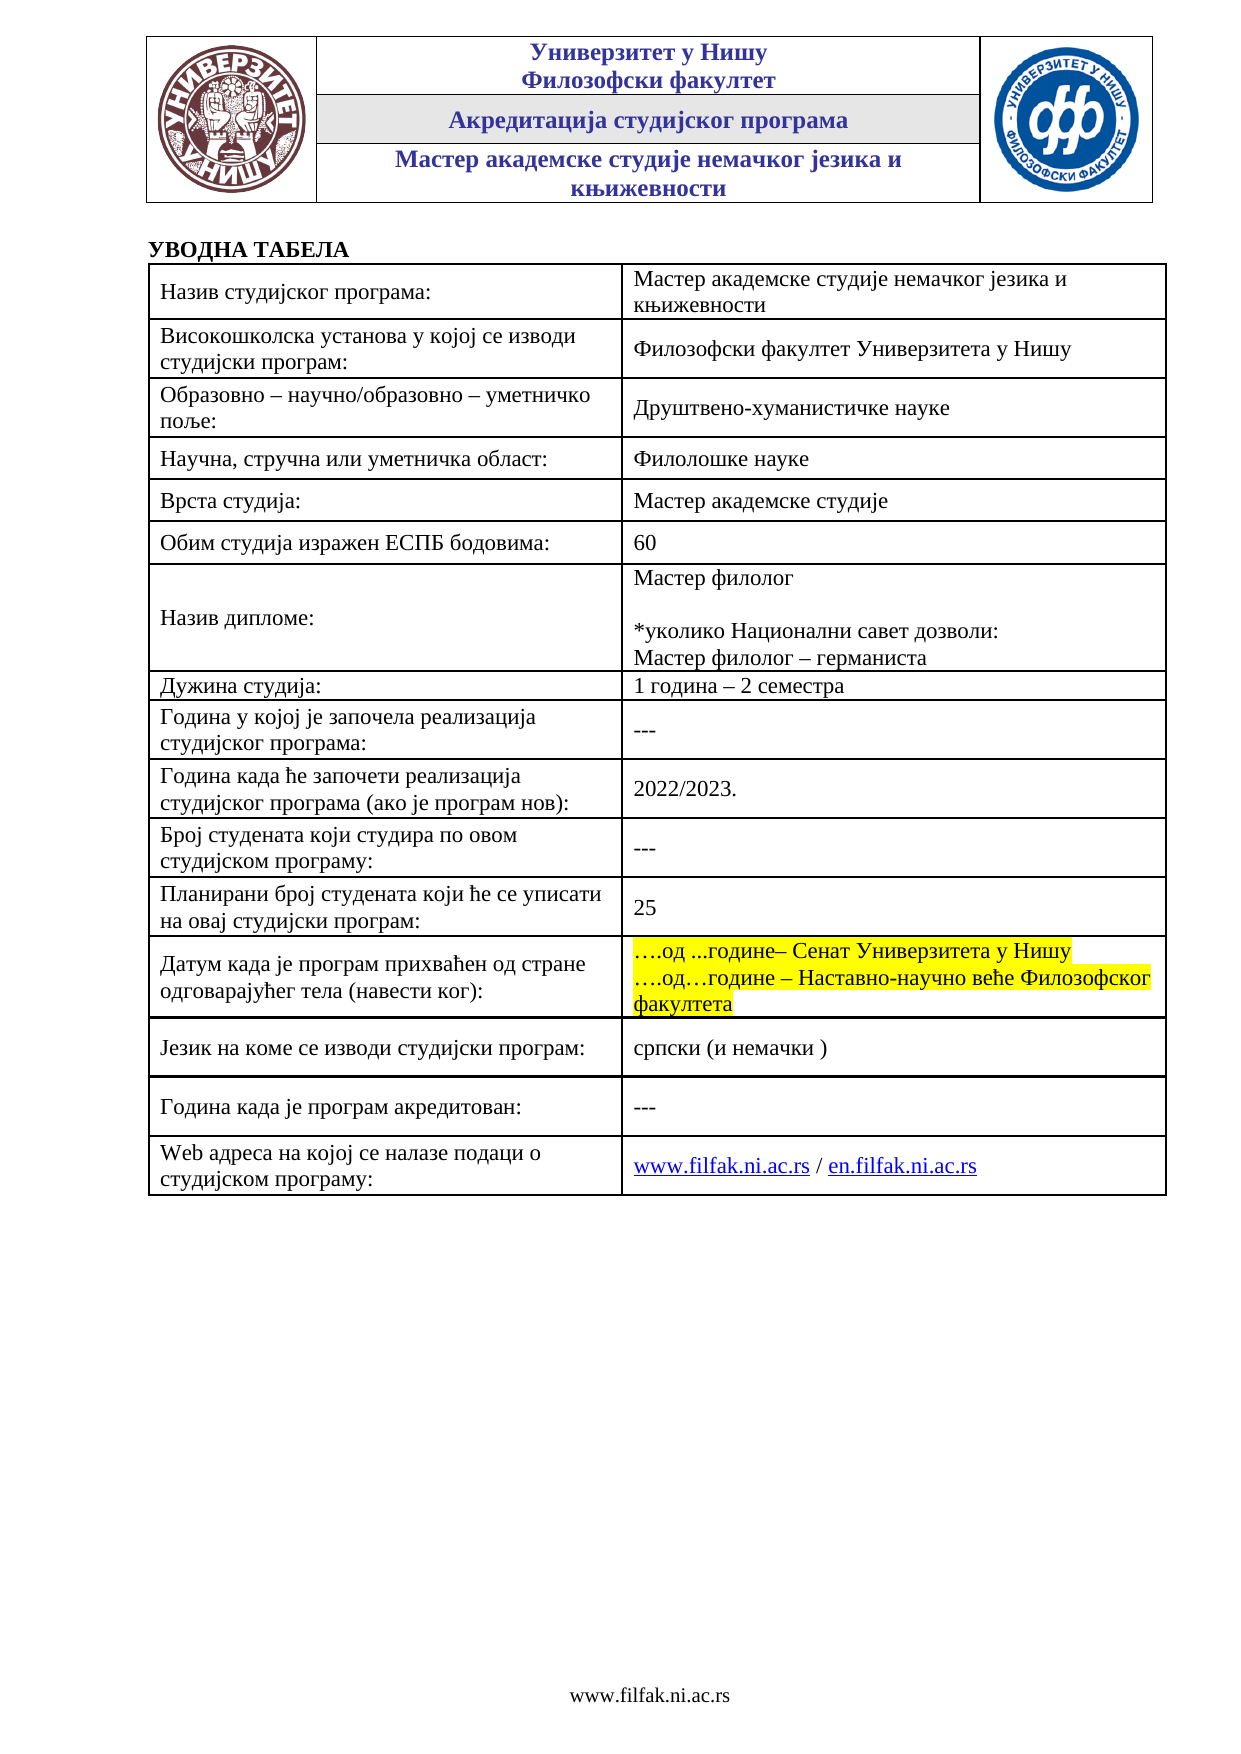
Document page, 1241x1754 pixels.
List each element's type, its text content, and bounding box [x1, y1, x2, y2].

table_cell Филолошке науке [623, 438, 1165, 478]
table_cell Назив дипломе: [150, 565, 621, 670]
picture [157, 45, 306, 193]
table_cell ….од ...године– Сенат Универзитета у Нишу ….од…године – Наставно-научно веће Филозофског факултета [733, 937, 1165, 1016]
table_cell Планирани број студената који ће се уписати на овај студијски програм: [150, 878, 621, 935]
table_cell Научна, стручна или уметничка област: [150, 438, 621, 478]
table_cell --- [623, 819, 1165, 876]
table_cell Година у којој је започела реализација студијског програма: [150, 701, 621, 758]
table_cell Образовно – научно/образовно – уметничко поље: [150, 379, 621, 436]
table_header Назив студијског програма: [150, 265, 621, 317]
table_cell Филозофски факултет Универзитета у Нишу [623, 320, 1165, 377]
table_cell Мастер академске студије [623, 480, 1165, 520]
table_cell Дужина студија: [150, 672, 621, 699]
table_cell Број студената који студира по овом студијском програму: [150, 819, 621, 876]
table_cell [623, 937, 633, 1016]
table_cell 2022/2023. [623, 760, 1165, 817]
picture [991, 44, 1142, 195]
table_cell --- [623, 1078, 1165, 1134]
table_cell Година када ће започети реализација студијског програма (ако је програм нов): [150, 760, 621, 817]
table_cell Мастер филолог *уколико Национални савет дозволи: Мастер филолог – германиста [623, 565, 1165, 670]
table_cell Језик на коме се изводи студијски програм: [150, 1019, 621, 1075]
table_cell српски (и немачки ) [623, 1019, 1165, 1075]
table_cell www.filfak.ni.ac.rs / en.filfak.ni.ac.rs [623, 1137, 1165, 1193]
table_cell Друштвено-хуманистичке науке [623, 379, 1165, 436]
table_cell Датум када је програм прихваћен од стране одговарајућег тела (навести ког): [150, 937, 621, 1016]
table_cell Високошколска установа у којој се изводи студијски програм: [150, 320, 621, 377]
table_header Мастер академске студије немачког језика и књижевности [623, 265, 1165, 317]
table_cell 1 година – 2 семестра [623, 672, 1165, 699]
table_cell Обим студија изражен ЕСПБ бодовима: [150, 522, 621, 562]
table_cell 60 [623, 522, 1165, 562]
table_cell Година када је програм акредитован: [150, 1078, 621, 1134]
text УВОДНА ТАБЕЛА [148, 236, 1152, 263]
table_cell 25 [623, 878, 1165, 935]
table_cell --- [623, 701, 1165, 758]
table_cell Врста студија: [150, 480, 621, 520]
table_cell Web адреса на којој се налазе подаци о студијском програму: [150, 1137, 621, 1193]
